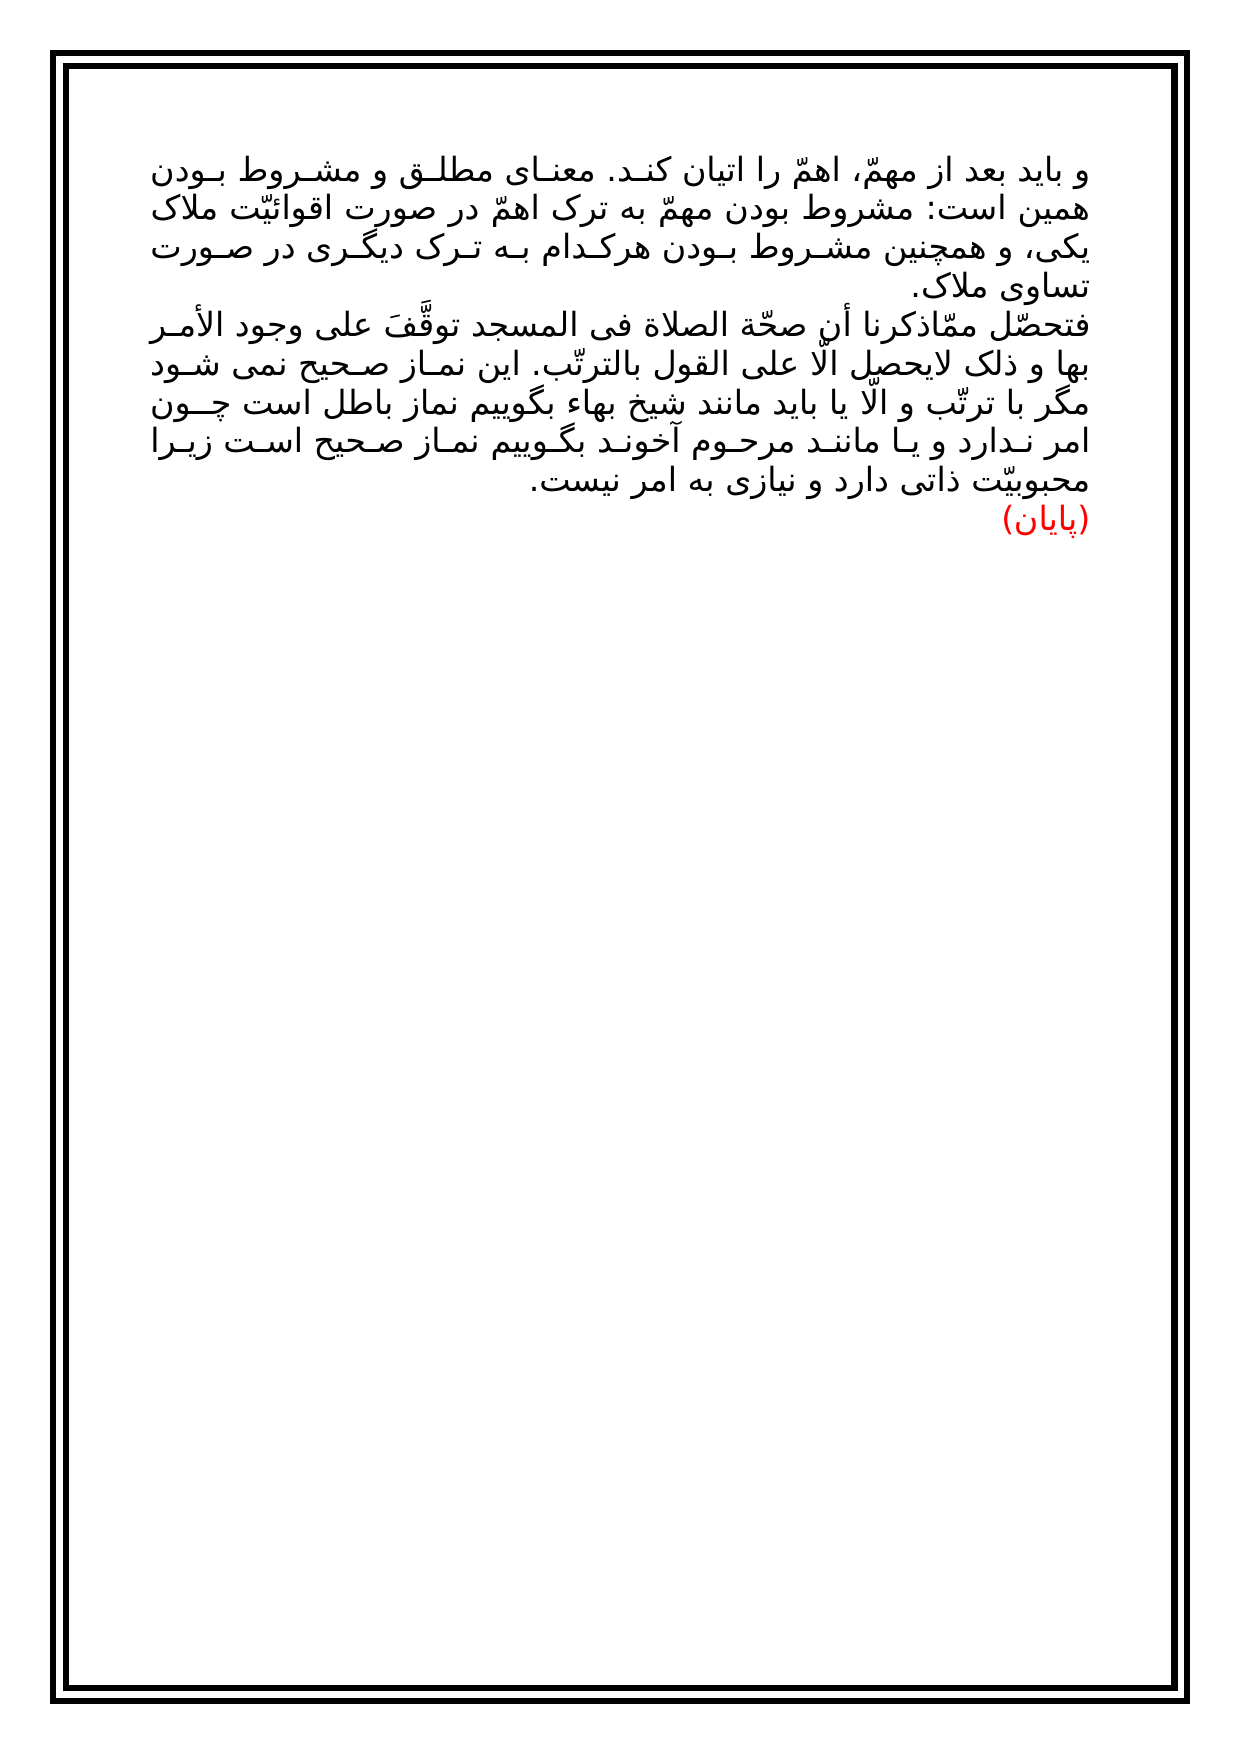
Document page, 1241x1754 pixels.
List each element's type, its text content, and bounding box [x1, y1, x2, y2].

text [150, 150, 1090, 305]
text (پایان) [150, 500, 1090, 538]
text فتحصّل ممّاذکرنا أن صحّة الصلاة فی المسجد توقَّفَ علی وجود الأمر بها و ذلک لایحصل الّا علی القول بالترتّب. این نماز صحیح نمی شود مگر با ترتّب و الّا یا باید مانند شیخ بهاء بگوییم نماز باطل است چون امر ندارد و یا مانند مرحوم آخوند بگوییم نماز صحیح است زیرا محبوبیّت ذاتی دارد و نیازی به امر نیست. [150, 305, 1090, 500]
